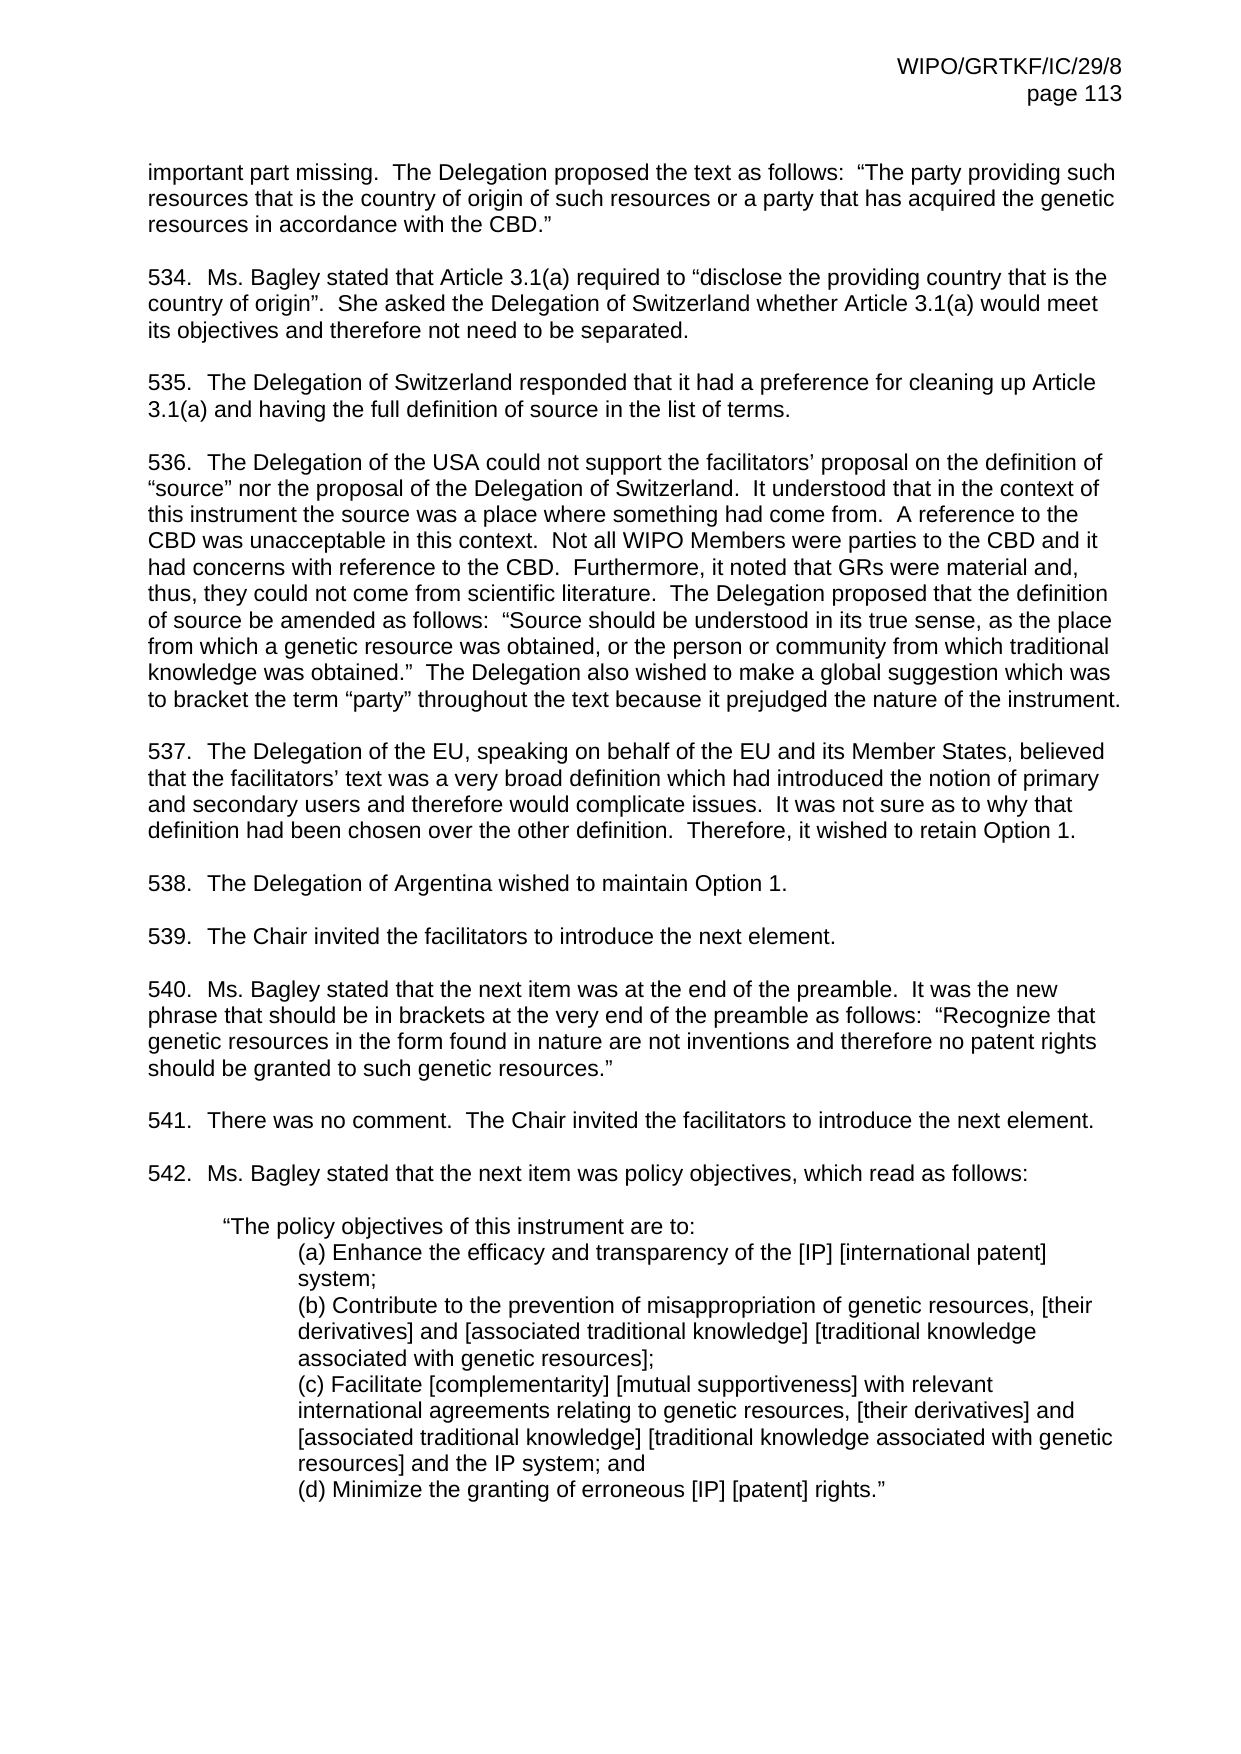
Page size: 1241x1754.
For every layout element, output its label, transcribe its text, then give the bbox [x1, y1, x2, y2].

text (d) Minimize the granting of erroneous [IP] [patent] rights.” [298, 1476, 1122, 1503]
list The Delegation of Argentina wished to maintain Option 1. [148, 870, 1122, 896]
text (b) Contribute to the prevention of misappropriation of genetic resources, [their derivatives] and [associated traditional knowledge] [traditional knowledge associated with genetic resources]; [298, 1292, 1122, 1371]
list The Delegation of the USA could not support the facilitators’ proposal on the definition of “source” nor the proposal of the Delegation of Switzerland. It understood that in the context of this instrument the source was a place where something had come from. A reference to the CBD was unacceptable in this context. Not all WIPO Members were parties to the CBD and it had concerns with reference to the CBD. Furthermore, it noted that GRs were material and, thus, they could not come from scientific literature. The Delegation proposed that the definition of source be amended as follows: “Source should be understood in its true sense, as the place from which a genetic resource was obtained, or the person or community from which traditional knowledge was obtained.” The Delegation also wished to make a global suggestion which was to bracket the term “party” throughout the text because it prejudged the nature of the instrument. [148, 448, 1122, 712]
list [148, 158, 1122, 238]
list Ms. Bagley stated that the next item was at the end of the preamble. It was the new phrase that should be in brackets at the very end of the preamble as follows: “Recognize that genetic resources in the form found in nature are not inventions and therefore no patent rights should be granted to such genetic resources.” [148, 976, 1122, 1081]
list Ms. Bagley stated that Article 3.1(a) required to “disclose the providing country that is the country of origin”. She asked the Delegation of Switzerland whether Article 3.1(a) would meet its objectives and therefore not need to be separated. [148, 264, 1122, 343]
list There was no comment. The Chair invited the facilitators to introduce the next element. [148, 1107, 1122, 1134]
list The Delegation of Switzerland responded that it had a preference for cleaning up Article 3.1(a) and having the full definition of source in the list of terms. [148, 369, 1122, 422]
text (a) Enhance the efficacy and transparency of the [IP] [international patent] system; [298, 1239, 1122, 1292]
text “The policy objectives of this instrument are to: [223, 1213, 1122, 1239]
text (c) Facilitate [complementarity] [mutual supportiveness] with relevant international agreements relating to genetic resources, [their derivatives] and [associated traditional knowledge] [traditional knowledge associated with genetic resources] and the IP system; and [298, 1371, 1122, 1476]
list The Delegation of the EU, speaking on behalf of the EU and its Member States, believed that the facilitators’ text was a very broad definition which had introduced the notion of primary and secondary users and therefore would complicate issues. It was not sure as to why that definition had been chosen over the other definition. Therefore, it wished to retain Option 1. [148, 738, 1122, 844]
list The Chair invited the facilitators to introduce the next element. [148, 923, 1122, 949]
list Ms. Bagley stated that the next item was policy objectives, which read as follows: [148, 1160, 1122, 1186]
